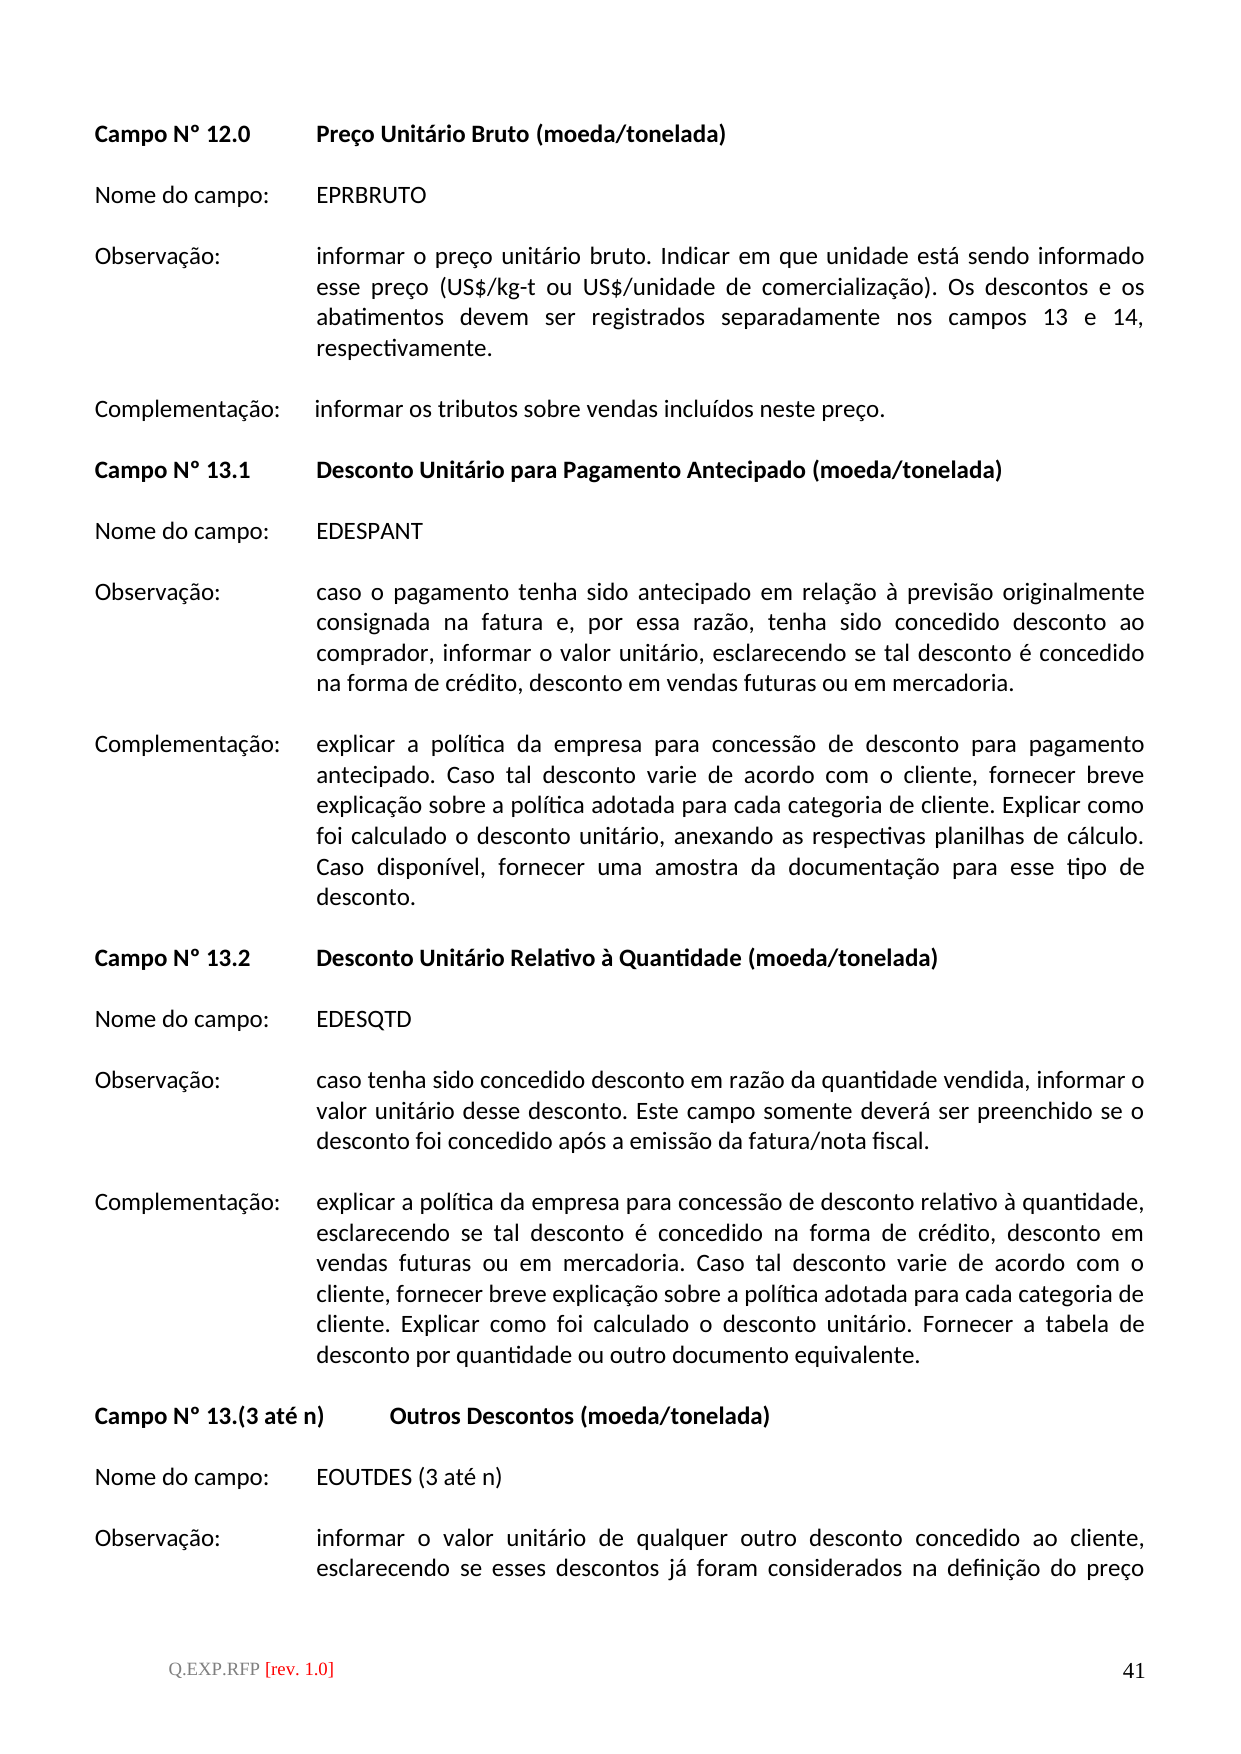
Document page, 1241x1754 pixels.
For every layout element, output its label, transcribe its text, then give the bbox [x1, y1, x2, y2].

text Nome do campo: EOUTDES (3 até n) [94, 1461, 1146, 1492]
text Complementação: explicar a política da empresa para concessão de desconto relativo à quantidade, esclarecendo se tal desconto é concedido na forma de crédito, desconto em vendas futuras ou em mercadoria. Caso tal desconto varie de acordo com o cliente, fornecer breve explicação sobre a política adotada para cada categoria de cliente. Explicar como foi calculado o desconto unitário. Fornecer a tabela de desconto por quantidade ou outro documento equivalente. [94, 1186, 1146, 1369]
text Nome do campo: EPRBRUTO [94, 179, 1146, 210]
text Campo Nº 13.(3 até n) Outros Descontos (moeda/tonelada) [94, 1400, 1146, 1431]
text Campo Nº 13.1 Desconto Unitário para Pagamento Antecipado (moeda/tonelada) [94, 454, 1146, 484]
text Complementação: explicar a política da empresa para concessão de desconto para pagamento antecipado. Caso tal desconto varie de acordo com o cliente, fornecer breve explicação sobre a política adotada para cada categoria de cliente. Explicar como foi calculado o desconto unitário, anexando as respectivas planilhas de cálculo. Caso disponível, fornecer uma amostra da documentação para esse tipo de desconto. [94, 728, 1146, 912]
text Complementação: informar os tributos sobre vendas incluídos neste preço. [94, 393, 1146, 423]
text Campo Nº 13.2 Desconto Unitário Relativo à Quantidade (moeda/tonelada) [94, 942, 1146, 973]
text Nome do campo: EDESPANT [94, 515, 1146, 545]
text Observação: informar o preço unitário bruto. Indicar em que unidade está sendo informado esse preço (US$/kg-t ou US$/unidade de comercialização). Os descontos e os abatimentos devem ser registrados separadamente nos campos 13 e 14, respectivamente. [94, 240, 1146, 362]
text Campo Nº 12.0 Preço Unitário Bruto (moeda/tonelada) [94, 118, 1146, 149]
text Nome do campo: EDESQTD [94, 1003, 1146, 1034]
text Observação: caso tenha sido concedido desconto em razão da quantidade vendida, informar o valor unitário desse desconto. Este campo somente deverá ser preenchido se o desconto foi concedido após a emissão da fatura/nota fiscal. [94, 1064, 1146, 1156]
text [94, 1522, 1146, 1583]
text Observação: caso o pagamento tenha sido antecipado em relação à previsão originalmente consignada na fatura e, por essa razão, tenha sido concedido desconto ao comprador, informar o valor unitário, esclarecendo se tal desconto é concedido na forma de crédito, desconto em vendas futuras ou em mercadoria. [94, 576, 1146, 698]
